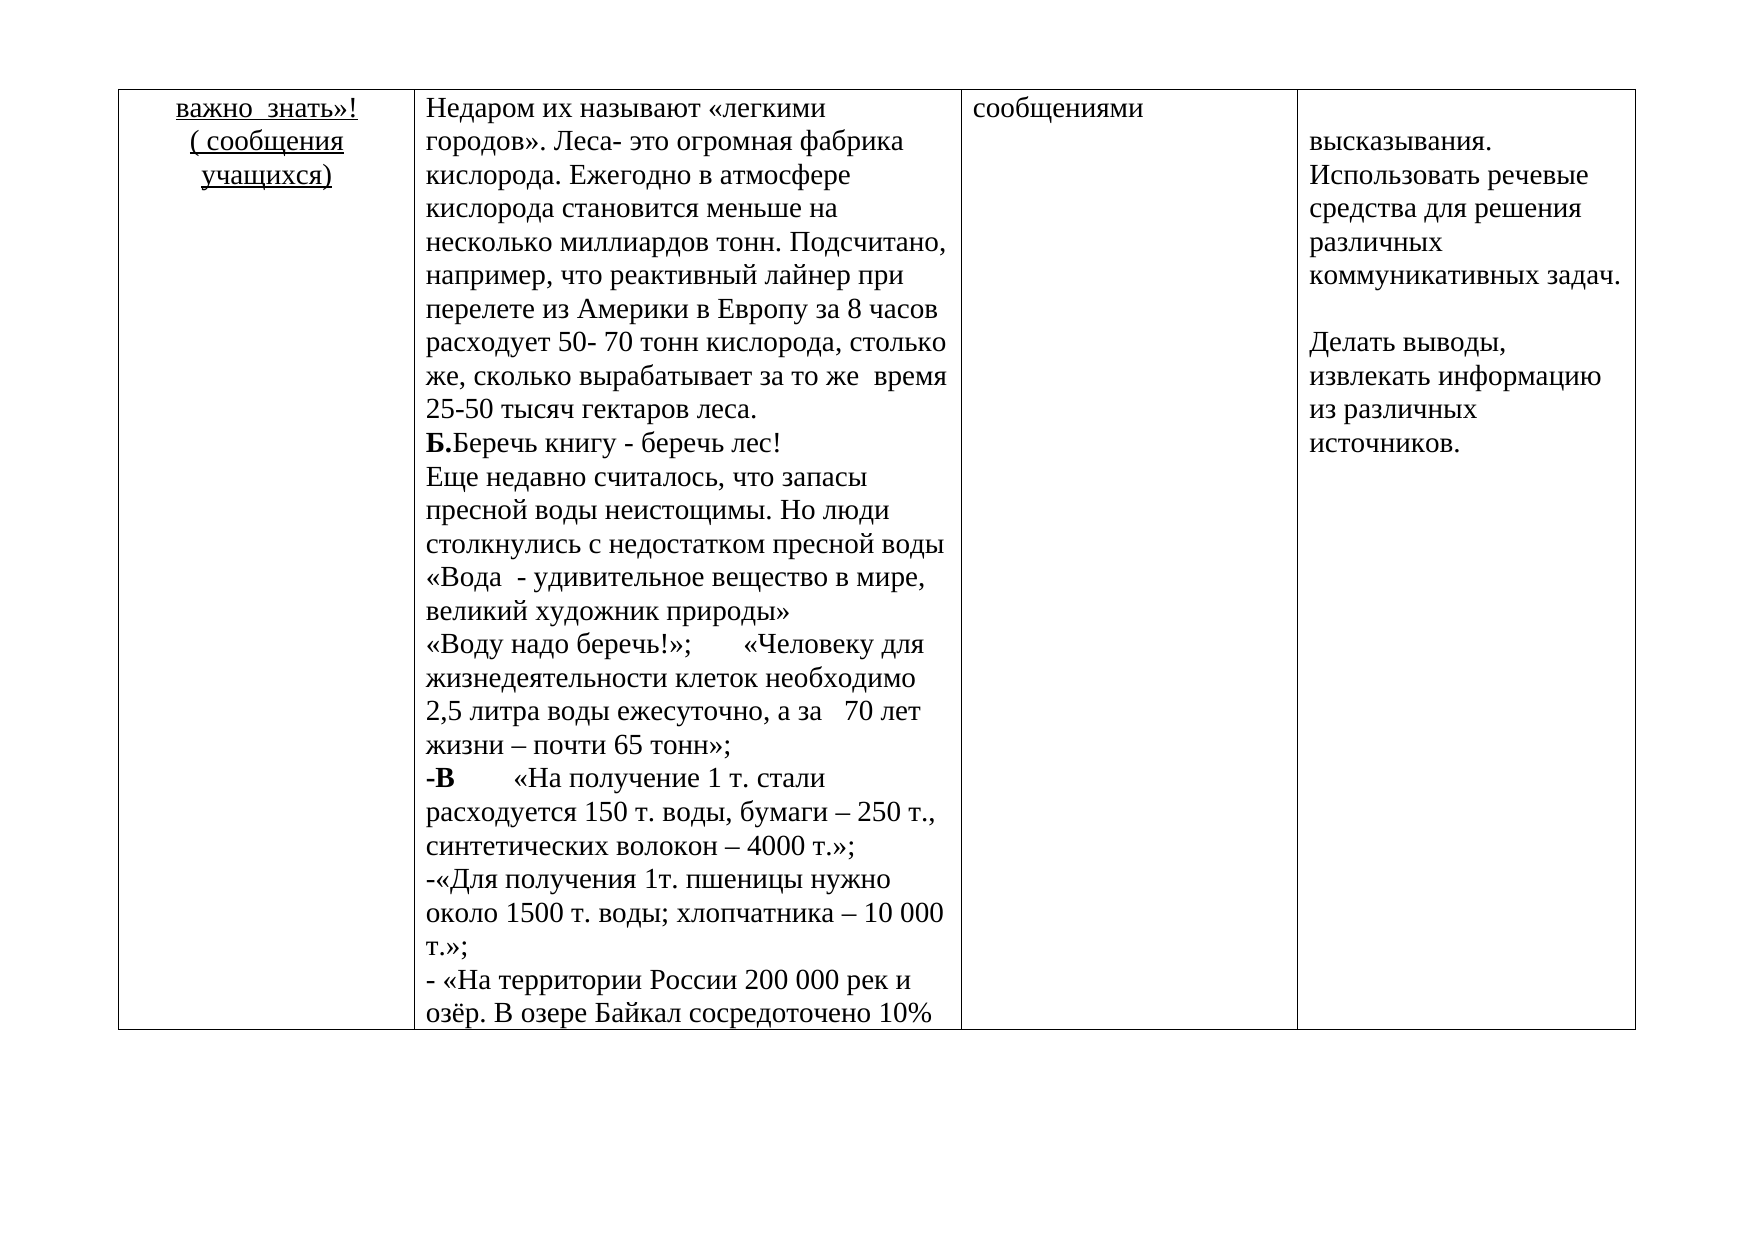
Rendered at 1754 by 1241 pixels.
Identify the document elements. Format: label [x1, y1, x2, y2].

table_cell [415, 90, 961, 1029]
table_cell [962, 90, 1297, 1029]
table_cell [1298, 90, 1635, 1029]
table_cell [119, 90, 414, 1029]
